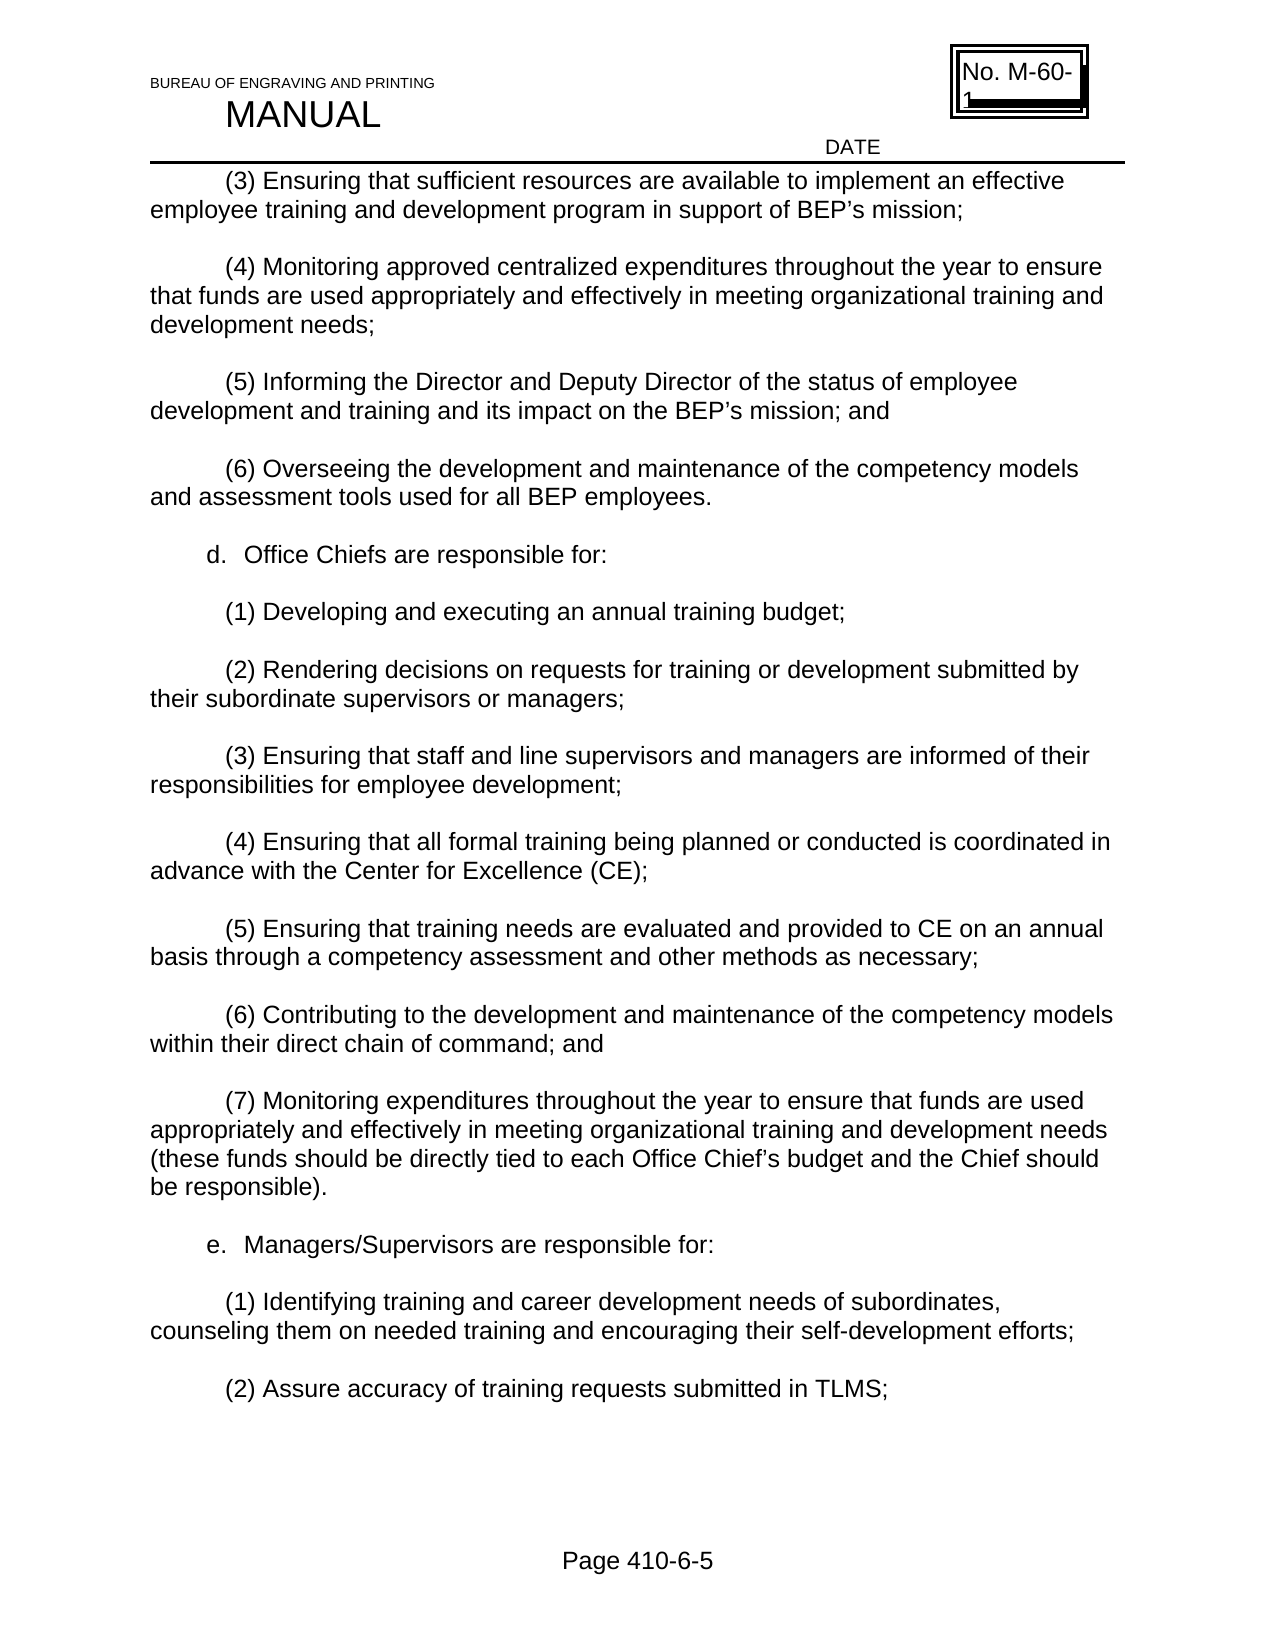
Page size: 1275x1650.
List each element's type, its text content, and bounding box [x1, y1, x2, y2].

text (6) Contributing to the development and maintenance of the competency models within their direct chain of command; and [150, 1000, 1125, 1057]
text (6) Overseeing the development and maintenance of the competency models and assessment tools used for all BEP employees. [150, 453, 1125, 511]
text (3) Ensuring that sufficient resources are available to implement an effective employee training and development program in support of BEP’s mission; [150, 166, 1125, 223]
text e. Managers/Supervisors are responsible for: [150, 1230, 1125, 1258]
text (2) Assure accuracy of training requests submitted in TLMS; [150, 1373, 1125, 1402]
list Developing and executing an annual training budget; [150, 597, 1125, 626]
text (4) Ensuring that all formal training being planned or conducted is coordinated in advance with the Center for Excellence (CE); [150, 827, 1125, 885]
list Identifying training and career development needs of subordinates, counseling them on needed training and encouraging their self-development efforts; [150, 1287, 1125, 1345]
text (5) Informing the Director and Deputy Director of the status of employee development and training and its impact on the BEP’s mission; and [150, 367, 1125, 425]
text d. Office Chiefs are responsible for: [150, 540, 1125, 568]
text (5) Ensuring that training needs are evaluated and provided to CE on an annual basis through a competency assessment and other methods as necessary; [150, 913, 1125, 971]
text (7) Monitoring expenditures throughout the year to ensure that funds are used appropriately and effectively in meeting organizational training and development needs (these funds should be directly tied to each Office Chief’s budget and the Chief should be responsible). [150, 1086, 1125, 1201]
list Rendering decisions on requests for training or development submitted by their subordinate supervisors or managers; [150, 655, 1125, 712]
list Ensuring that staff and line supervisors and managers are informed of their responsibilities for employee development; [150, 741, 1125, 798]
text (4) Monitoring approved centralized expenditures throughout the year to ensure that funds are used appropriately and effectively in meeting organizational training and development needs; [150, 252, 1125, 338]
